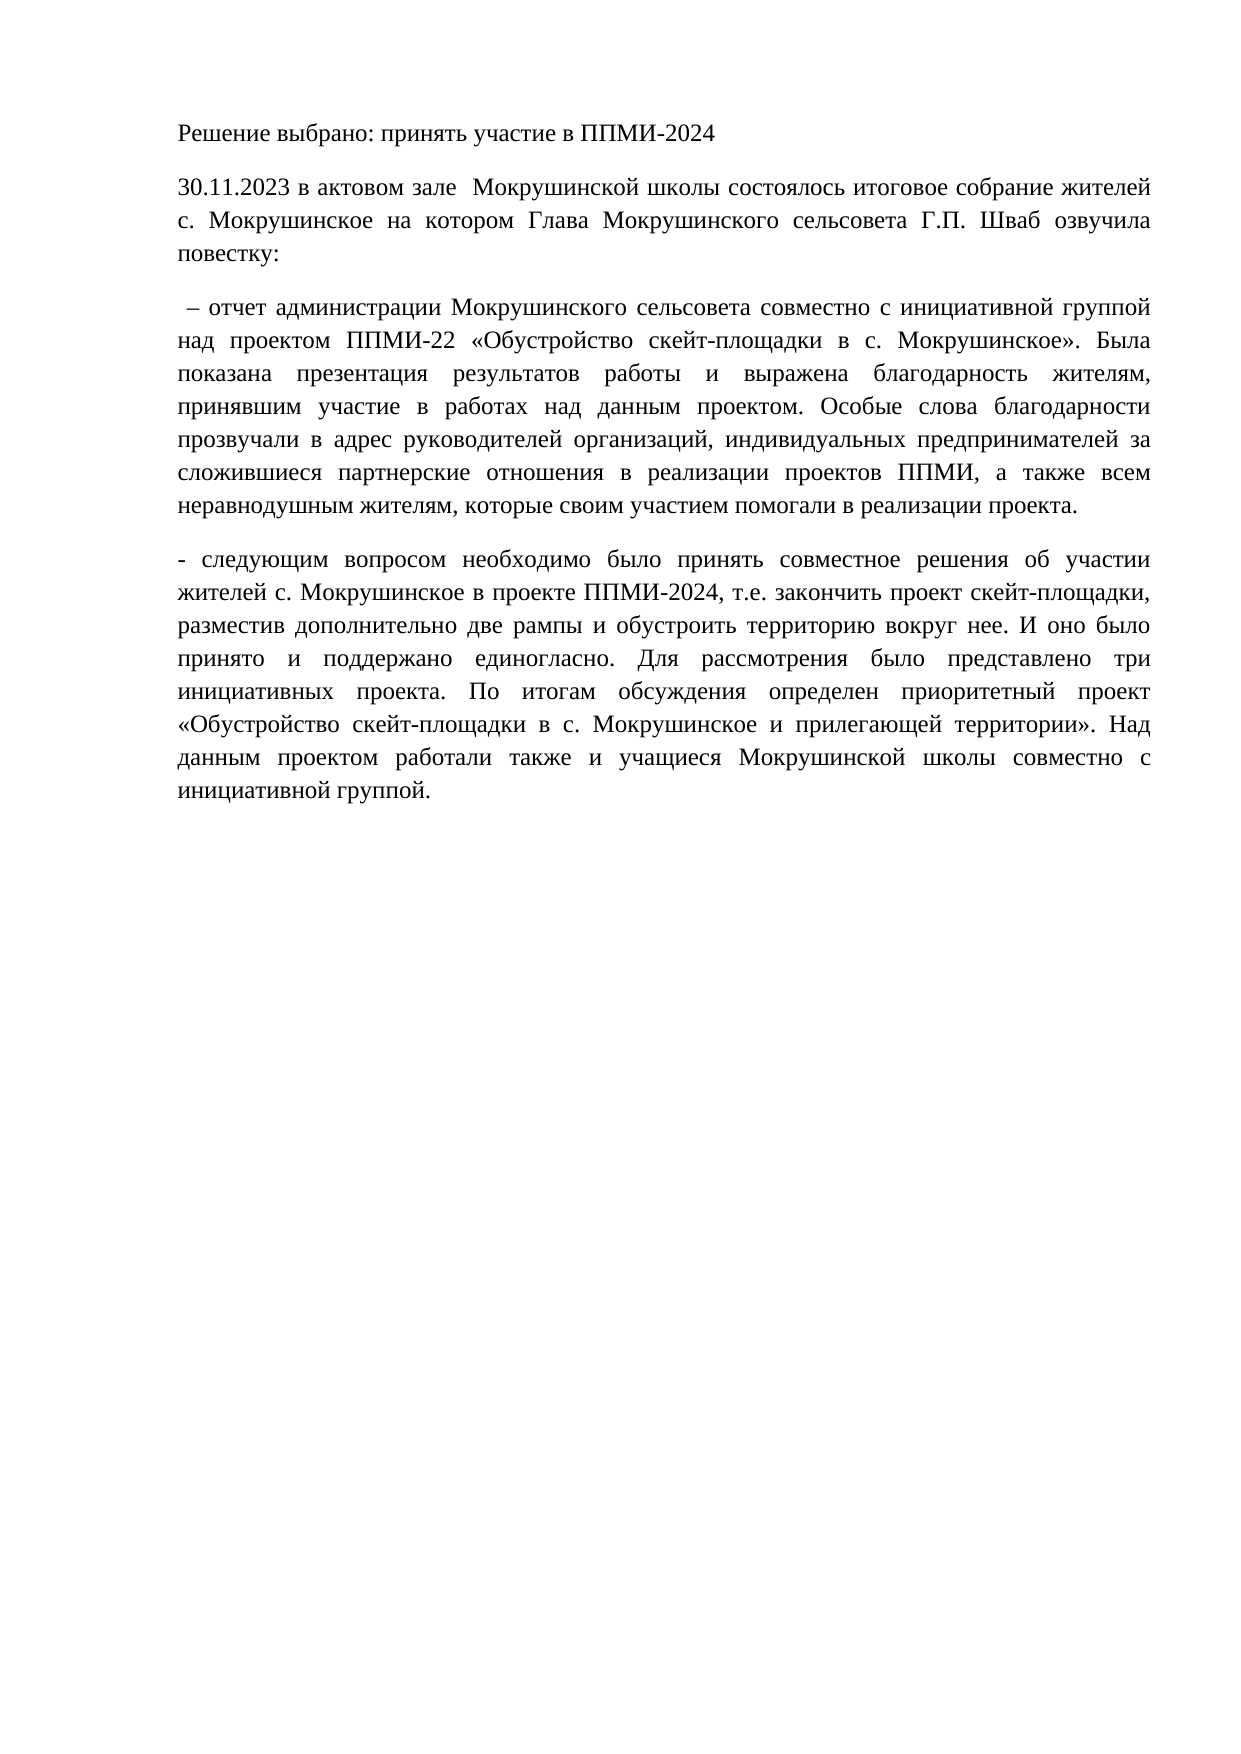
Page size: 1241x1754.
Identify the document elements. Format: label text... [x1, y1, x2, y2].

text Решение выбрано: принять участие в ППМИ-2024 [177, 118, 1152, 147]
text – отчет администрации Мокрушинского сельсовета совместно с инициативной группой над проектом ППМИ-22 «Обустройство скейт-площадки в с. Мокрушинское». Была показана презентация результатов работы и выражена благодарность жителям, принявшим участие в работах над данным проектом. Особые слова благодарности прозвучали в адрес руководителей организаций, индивидуальных предпринимателей за сложившиеся партнерские отношения в реализации проектов ППМИ, а также всем неравнодушным жителям, которые своим участием помогали в реализации проекта. [177, 292, 1152, 519]
text 30.11.2023 в актовом зале Мокрушинской школы состоялось итоговое собрание жителей с. Мокрушинское на котором Глава Мокрушинского сельсовета Г.П. Шваб озвучила повестку: [177, 172, 1152, 267]
text - следующим вопросом необходимо было принять совместное решения об участии жителей с. Мокрушинское в проекте ППМИ-2024, т.е. закончить проект скейт-площадки, разместив дополнительно две рампы и обустроить территорию вокруг нее. И оно было принято и поддержано единогласно. Для рассмотрения было представлено три инициативных проекта. По итогам обсуждения определен приоритетный проект «Обустройство скейт-площадки в с. Мокрушинское и прилегающей территории». Над данным проектом работали также и учащиеся Мокрушинской школы совместно с инициативной группой. [177, 544, 1152, 804]
